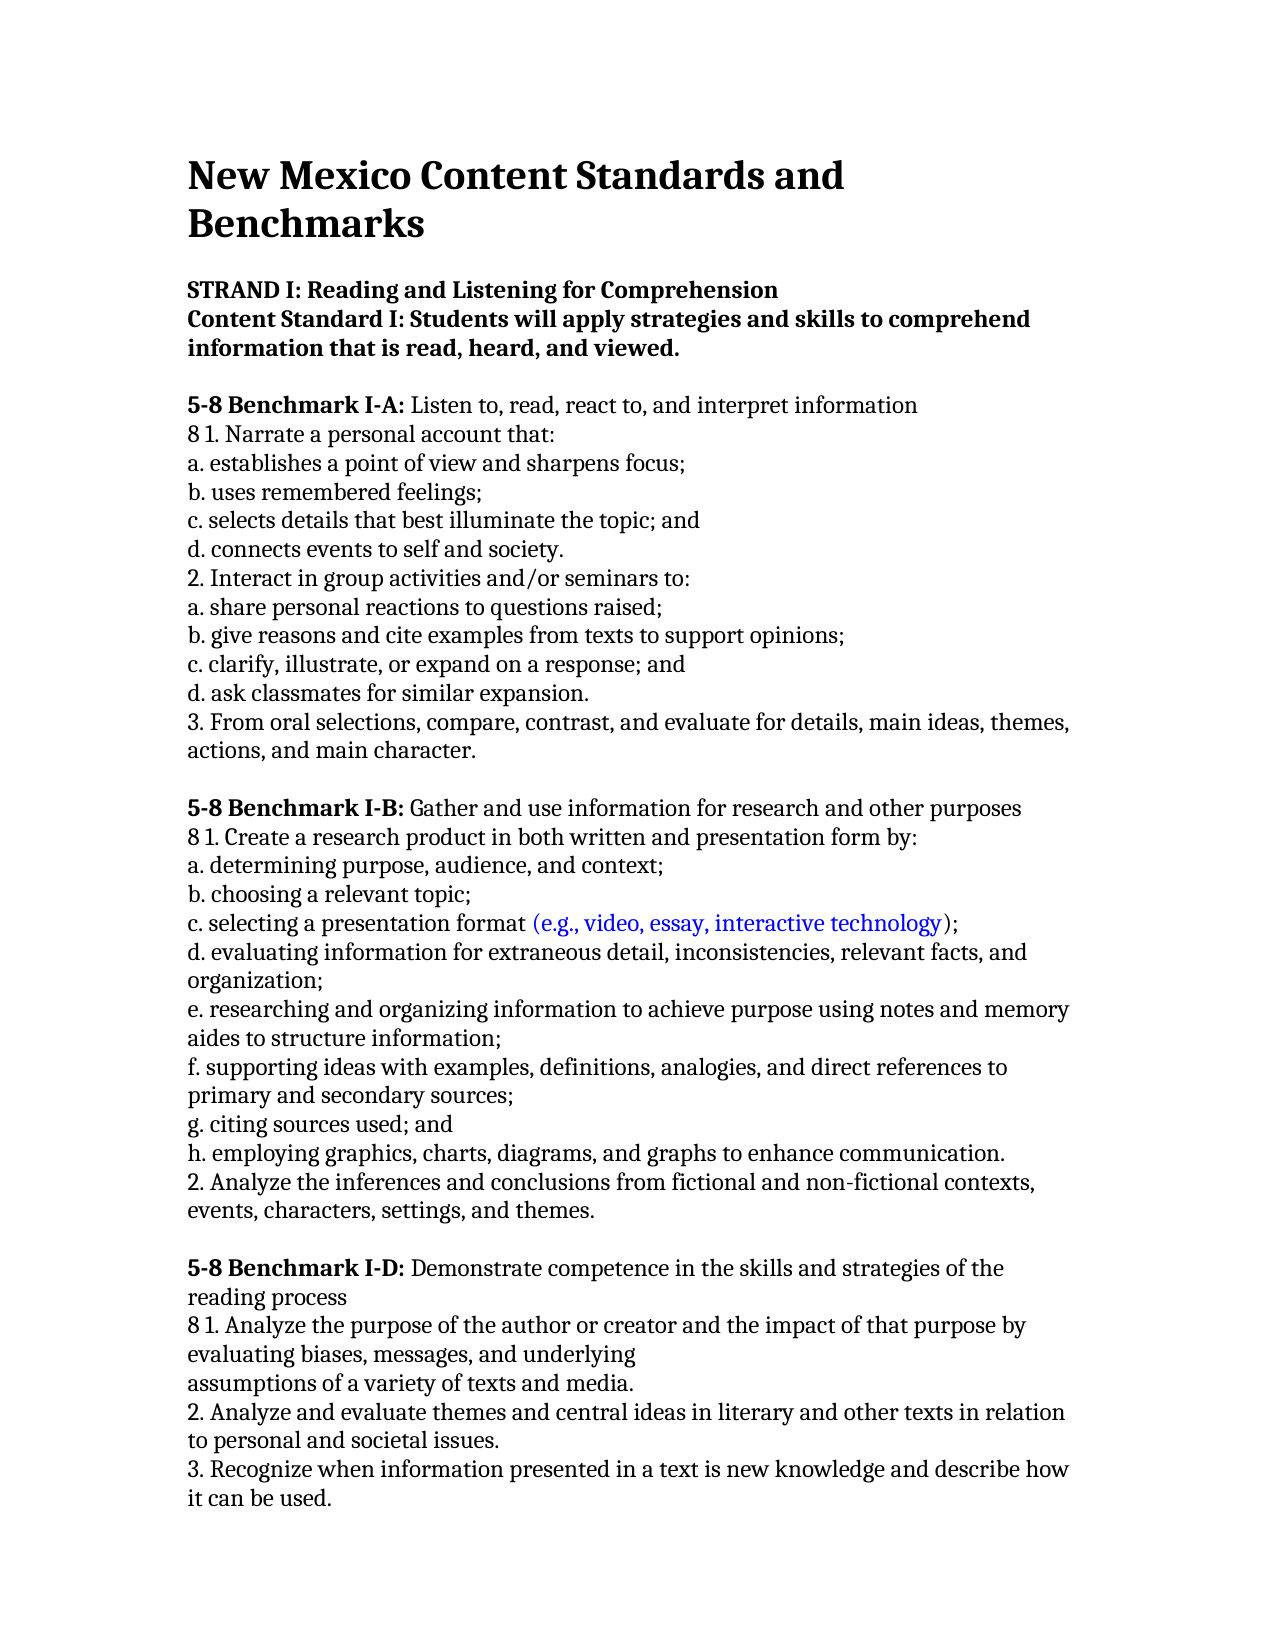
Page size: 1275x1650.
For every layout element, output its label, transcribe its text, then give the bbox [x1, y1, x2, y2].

text 2. Analyze and evaluate themes and central ideas in literary and other texts in relation to personal and societal issues. [187, 1397, 1087, 1455]
text e. researching and organizing information to achieve purpose using notes and memory aides to structure information; [187, 995, 1087, 1052]
text a. establishes a point of view and sharpens focus; [187, 449, 1087, 477]
text 8 1. Narrate a personal account that: [187, 420, 1087, 449]
text b. give reasons and cite examples from texts to support opinions; [187, 621, 1087, 650]
text h. employing graphics, charts, diagrams, and graphs to enhance communication. [187, 1139, 1087, 1167]
text c. selects details that best illuminate the topic; and [187, 506, 1087, 535]
text 2. Analyze the inferences and conclusions from fictional and non-fictional contexts, events, characters, settings, and themes. [187, 1167, 1087, 1225]
text a. share personal reactions to questions raised; [187, 592, 1087, 621]
text b. uses remembered feelings; [187, 477, 1087, 506]
text c. clarify, illustrate, or expand on a response; and [187, 650, 1087, 679]
text New Mexico Content Standards and Benchmarks [187, 152, 1087, 247]
text assumptions of a variety of texts and media. [187, 1369, 1087, 1397]
text a. determining purpose, audience, and context; [187, 851, 1087, 880]
text 2. Interact in group activities and/or seminars to: [187, 564, 1087, 592]
text 5-8 Benchmark I-A: Listen to, read, react to, and interpret information [187, 391, 1087, 420]
text f. supporting ideas with examples, definitions, analogies, and direct references to primary and secondary sources; [187, 1052, 1087, 1110]
text d. ask classmates for similar expansion. [187, 679, 1087, 707]
text 3. From oral selections, compare, contrast, and evaluate for details, main ideas, themes, actions, and main character. [187, 707, 1087, 765]
text 5-8 Benchmark I-D: Demonstrate competence in the skills and strategies of the reading process [187, 1254, 1087, 1311]
text d. evaluating information for extraneous detail, inconsistencies, relevant facts, and organization; [187, 937, 1087, 995]
text c. selecting a presentation format (e.g., video, essay, interactive technology); [187, 909, 1087, 937]
text g. citing sources used; and [187, 1110, 1087, 1139]
text 5-8 Benchmark I-B: Gather and use information for research and other purposes [187, 794, 1087, 822]
text 8 1. Analyze the purpose of the author or creator and the impact of that purpose by evaluating biases, messages, and underlying [187, 1311, 1087, 1369]
text d. connects events to self and society. [187, 535, 1087, 564]
text 8 1. Create a research product in both written and presentation form by: [187, 822, 1087, 851]
text 3. Recognize when information presented in a text is new knowledge and describe how it can be used. [187, 1455, 1087, 1512]
text STRAND I: Reading and Listening for Comprehension [187, 276, 1087, 305]
text Content Standard I: Students will apply strategies and skills to comprehend information that is read, heard, and viewed. [187, 305, 1087, 362]
text b. choosing a relevant topic; [187, 880, 1087, 909]
